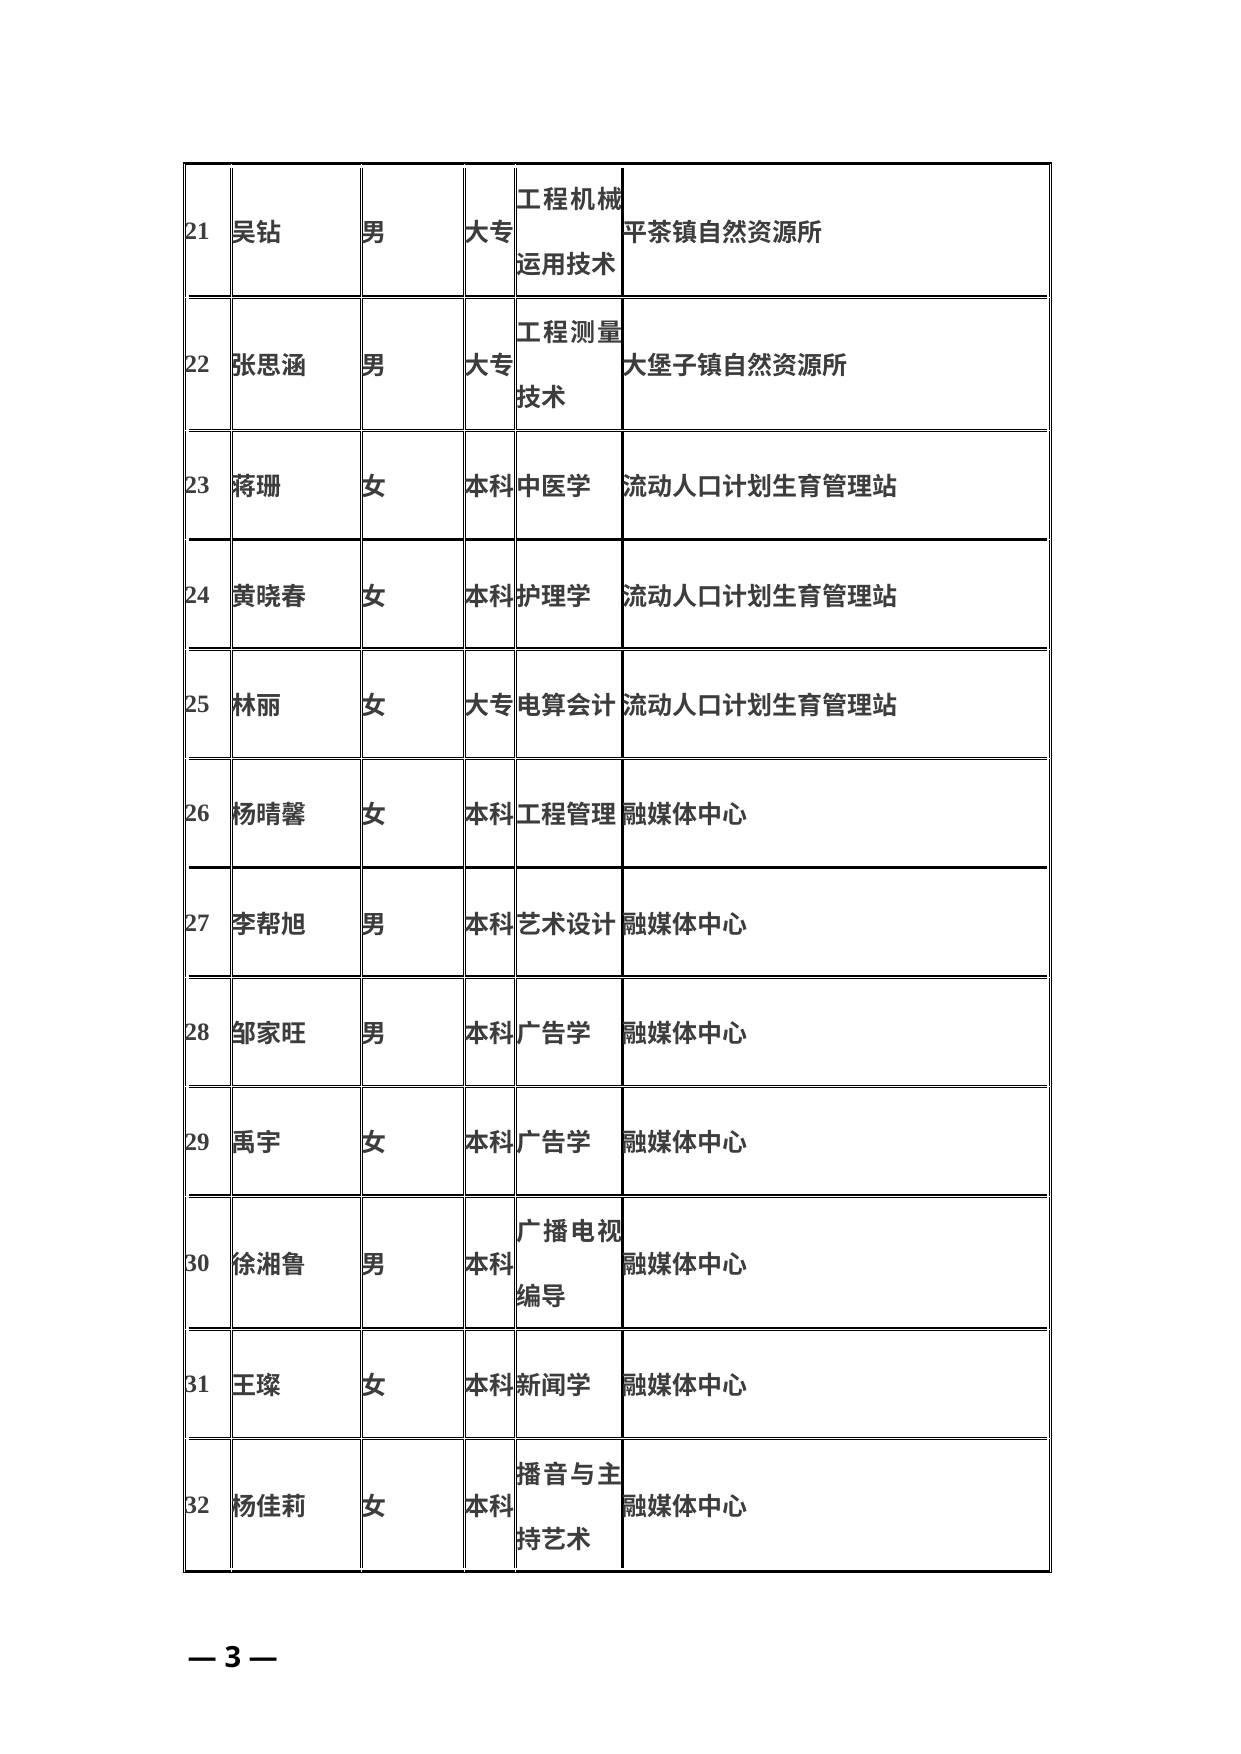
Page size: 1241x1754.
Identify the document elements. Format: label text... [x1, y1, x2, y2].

table_cell 24 [184, 538, 230, 647]
table_cell 流动人口计划生育管理站 [624, 538, 1050, 647]
table_cell 护理学 [517, 541, 621, 647]
table_cell 23 [186, 429, 230, 538]
table_cell 杨佳莉 [232, 1440, 361, 1570]
table_cell 男 [363, 979, 463, 1085]
table_cell 28 [186, 975, 230, 1085]
table_cell 广告学 [517, 1088, 621, 1194]
table_cell 男 [363, 299, 463, 428]
table_cell 徐湘鲁 [233, 1198, 360, 1327]
table_cell 本科 [466, 1331, 514, 1437]
table_cell 女 [363, 760, 463, 866]
table_cell 女 [363, 1088, 463, 1194]
table_cell 艺术设计 [517, 869, 621, 975]
table_cell 流动人口计划生育管理站 [624, 647, 1049, 757]
table_cell 平茶镇自然资源所 [622, 165, 1049, 295]
table_cell 张思涵 [233, 299, 360, 428]
table_cell 30 [186, 1194, 230, 1327]
table_cell 吴钻 [232, 165, 361, 295]
table_cell 黄晓春 [233, 541, 360, 647]
table_cell 大专 [466, 299, 514, 428]
table_cell 新闻学 [517, 1331, 621, 1437]
table_cell 工程机械运用技术 [516, 165, 622, 295]
table_cell 王璨 [233, 1331, 360, 1437]
table_cell 电算会计 [517, 651, 621, 757]
table_cell 本科 [466, 541, 514, 647]
table_cell 本科 [466, 979, 514, 1085]
table_cell 女 [363, 432, 463, 538]
table_cell 融媒体中心 [622, 1085, 1050, 1194]
table_cell 本科 [465, 1440, 516, 1570]
table_cell 杨晴馨 [233, 760, 360, 866]
table_cell 26 [184, 757, 232, 866]
table_cell 女 [363, 1331, 463, 1437]
table_cell 22 [186, 295, 230, 428]
table_cell 本科 [466, 869, 514, 975]
table_cell 31 [186, 1327, 230, 1437]
table_cell 大专 [466, 651, 514, 757]
table_cell 女 [363, 651, 463, 757]
table_cell 中医学 [517, 432, 621, 538]
table_cell 融媒体中心 [624, 1194, 1049, 1327]
table_cell 融媒体中心 [624, 975, 1049, 1085]
table_cell 融媒体中心 [624, 866, 1049, 975]
table_cell 蒋珊 [233, 432, 360, 538]
table_cell 男 [363, 1198, 463, 1327]
table_cell 29 [184, 1085, 232, 1194]
table_cell 25 [186, 647, 230, 757]
table_cell 工程测量技术 [517, 299, 621, 428]
table_cell 大专 [465, 165, 516, 295]
table_cell 21 [186, 165, 232, 295]
table_cell 流动人口计划生育管理站 [624, 429, 1049, 538]
table_cell 邹家旺 [233, 979, 360, 1085]
table_cell 男 [361, 165, 464, 295]
table_cell 广播电视编导 [517, 1198, 621, 1327]
table_cell 27 [186, 866, 230, 975]
table_cell 男 [363, 869, 463, 975]
table_cell 融媒体中心 [624, 1327, 1049, 1437]
table_cell 32 [184, 1437, 232, 1570]
table_cell 李帮旭 [233, 869, 360, 975]
table_cell 播音与主持艺术 [516, 1440, 622, 1570]
table_cell 大堡子镇自然资源所 [624, 295, 1049, 428]
table_cell 本科 [466, 1198, 514, 1327]
table_cell 本科 [466, 760, 514, 866]
table_cell 广告学 [517, 979, 621, 1085]
table_cell 本科 [466, 432, 514, 538]
table_cell 女 [361, 1440, 464, 1570]
table_cell 禹宇 [233, 1088, 360, 1194]
table_cell 林丽 [233, 651, 360, 757]
table_cell 本科 [466, 1088, 514, 1194]
table_cell 融媒体中心 [622, 1437, 1050, 1570]
table_cell 融媒体中心 [622, 757, 1050, 866]
table_cell 工程管理 [517, 760, 621, 866]
table_cell 女 [363, 541, 463, 647]
